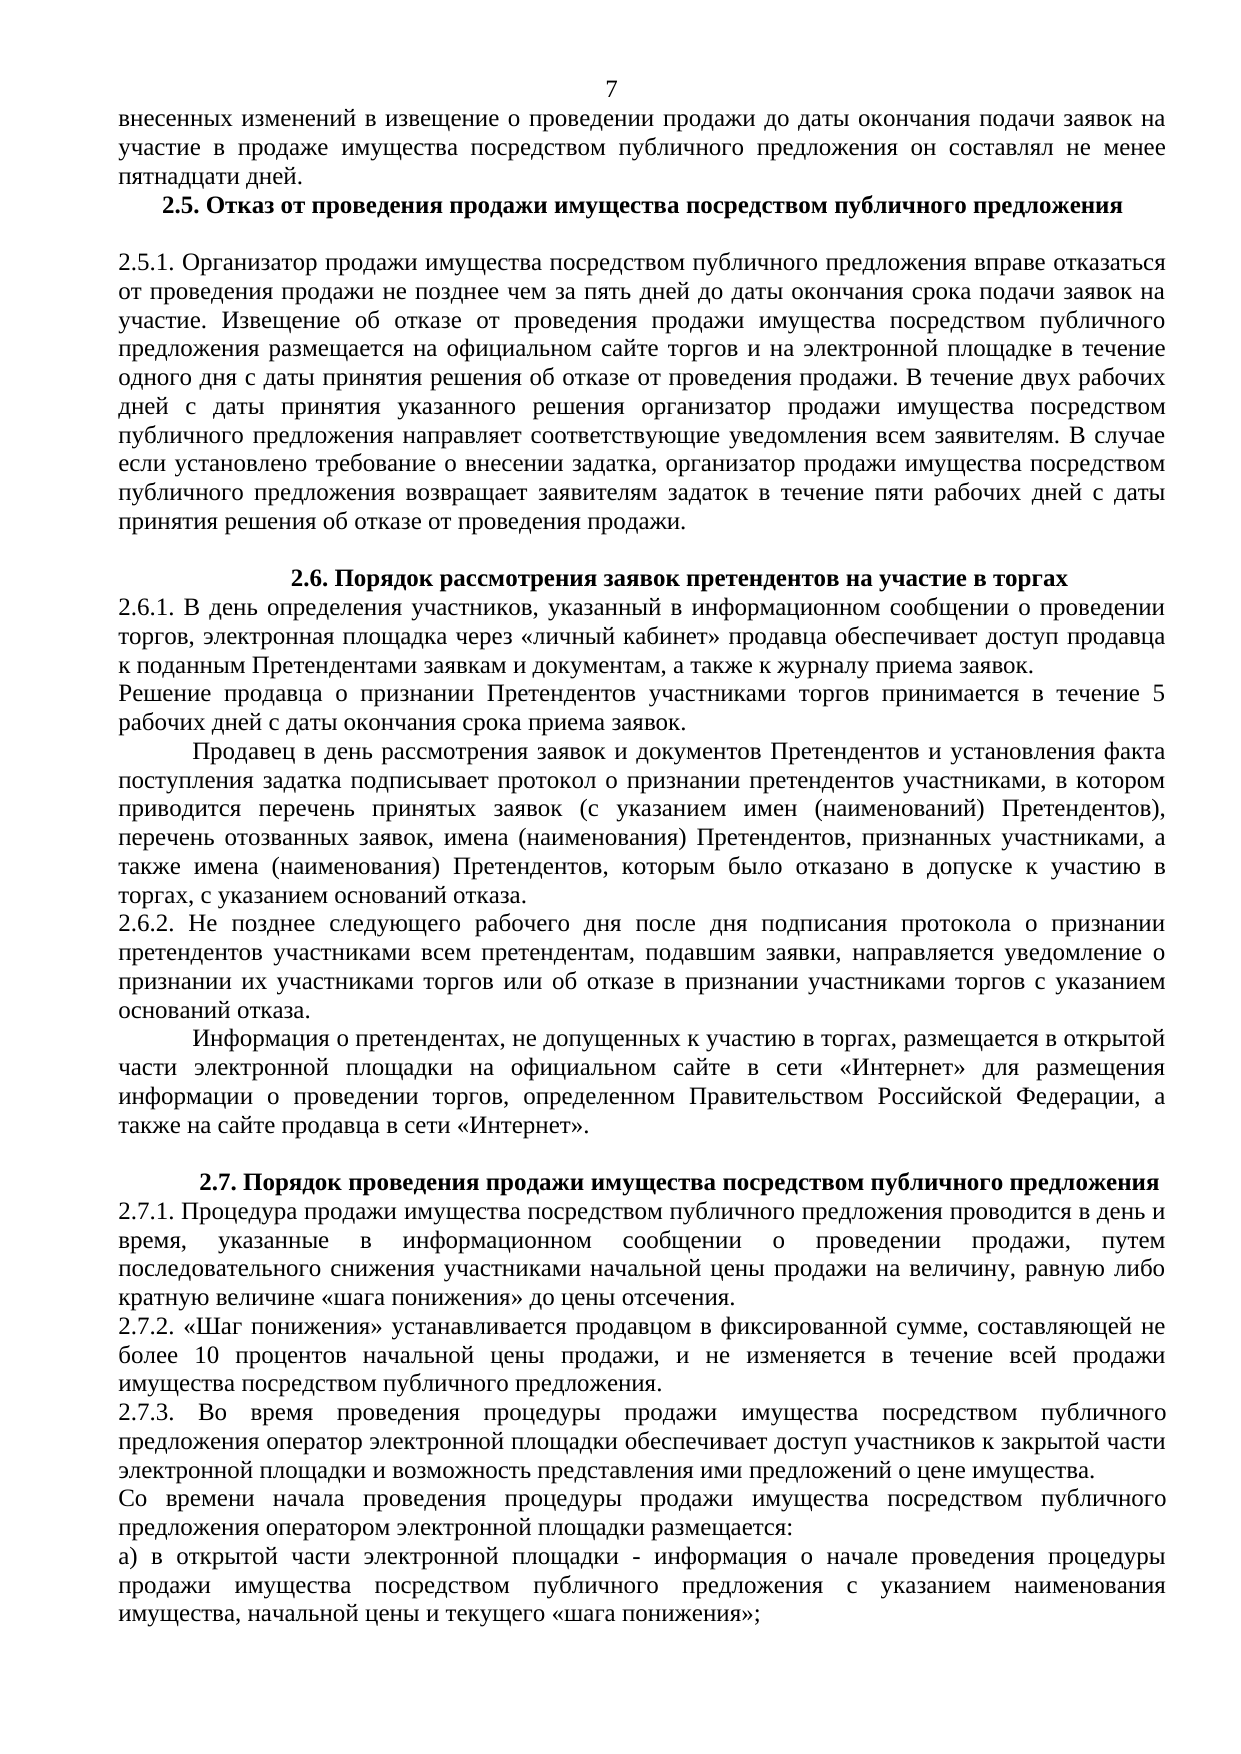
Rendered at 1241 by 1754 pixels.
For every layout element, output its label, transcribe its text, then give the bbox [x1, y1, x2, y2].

text 2.7. Порядок проведения продажи имущества посредством публичного предложения [118, 1167, 1167, 1196]
text 2.7.1. Процедура продажи имущества посредством публичного предложения проводится в день и время, указанные в информационном сообщении о проведении продажи, путем последовательного снижения участниками начальной цены продажи на величину, равную либо кратную величине «шага понижения» до цены отсечения. [118, 1196, 1167, 1311]
text Решение продавца о признании Претендентов участниками торгов принимается в течение 5 рабочих дней с даты окончания срока приема заявок. [118, 678, 1167, 736]
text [118, 103, 1167, 190]
text 2.6.1. В день определения участников, указанный в информационном сообщении о проведении торгов, электронная площадка через «личный кабинет» продавца обеспечивает доступ продавца к поданным Претендентами заявкам и документам, а также к журналу приема заявок. [118, 592, 1167, 678]
text а) в открытой части электронной площадки - информация о начале проведения процедуры продажи имущества посредством публичного предложения с указанием наименования имущества, начальной цены и текущего «шага понижения»; [118, 1541, 1167, 1627]
text 2.6.2. Не позднее следующего рабочего дня после дня подписания протокола о признании претендентов участниками всем претендентам, подавшим заявки, направляется уведомление о признании их участниками торгов или об отказе в признании участниками торгов с указанием оснований отказа. [118, 908, 1167, 1023]
text 2.5. Отказ от проведения продажи имущества посредством публичного предложения [118, 190, 1167, 218]
text 2.7.2. «Шаг понижения» устанавливается продавцом в фиксированной сумме, составляющей не более 10 процентов начальной цены продажи, и не изменяется в течение всей продажи имущества посредством публичного предложения. [118, 1311, 1167, 1397]
text 2.5.1. Организатор продажи имущества посредством публичного предложения вправе отказаться от проведения продажи не позднее чем за пять дней до даты окончания срока подачи заявок на участие. Извещение об отказе от проведения продажи имущества посредством публичного предложения размещается на официальном сайте торгов и на электронной площадке в течение одного дня с даты принятия решения об отказе от проведения продажи. В течение двух рабочих дней с даты принятия указанного решения организатор продажи имущества посредством публичного предложения направляет соответствующие уведомления всем заявителям. В случае если установлено требование о внесении задатка, организатор продажи имущества посредством публичного предложения возвращает заявителям задаток в течение пяти рабочих дней с даты принятия решения об отказе от проведения продажи. [118, 247, 1167, 535]
text 2.6. Порядок рассмотрения заявок претендентов на участие в торгах [118, 563, 1167, 592]
text Информация о претендентах, не допущенных к участию в торгах, размещается в открытой части электронной площадки на официальном сайте в сети «Интернет» для размещения информации о проведении торгов, определенном Правительством Российской Федерации, а также на сайте продавца в сети «Интернет». [118, 1023, 1167, 1138]
text Продавец в день рассмотрения заявок и документов Претендентов и установления факта поступления задатка подписывает протокол о признании претендентов участниками, в котором приводится перечень принятых заявок (с указанием имен (наименований) Претендентов), перечень отозванных заявок, имена (наименования) Претендентов, признанных участниками, а также имена (наименования) Претендентов, которым было отказано в допуске к участию в торгах, с указанием оснований отказа. [118, 736, 1167, 908]
text 2.7.3. Во время проведения процедуры продажи имущества посредством публичного предложения оператор электронной площадки обеспечивает доступ участников к закрытой части электронной площадки и возможность представления ими предложений о цене имущества. [118, 1397, 1167, 1483]
text Со времени начала проведения процедуры продажи имущества посредством публичного предложения оператором электронной площадки размещается: [118, 1483, 1167, 1541]
